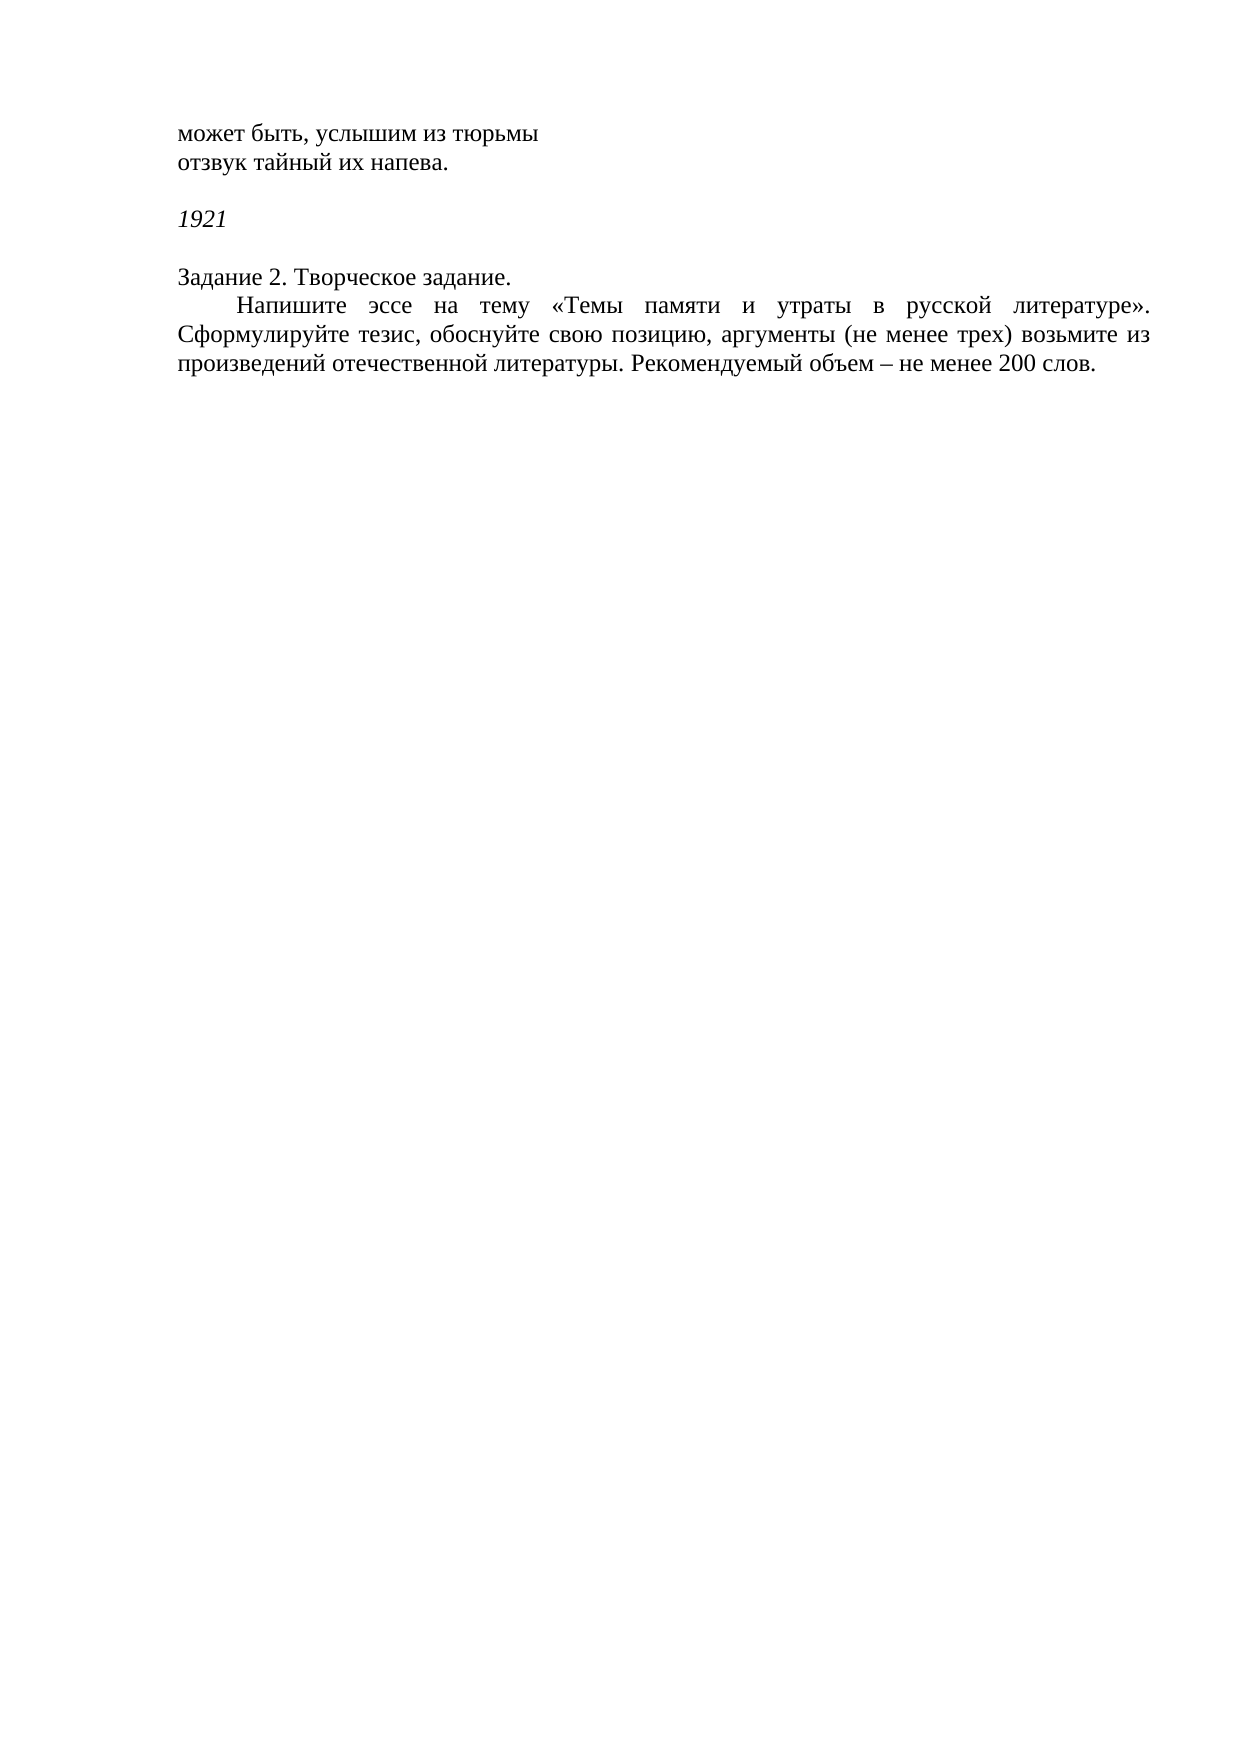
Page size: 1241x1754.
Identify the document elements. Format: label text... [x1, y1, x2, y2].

text Напишите эссе на тему «Темы памяти и утраты в русской литературе». Сформулируйте тезис, обоснуйте свою позицию, аргументы (не менее трех) возьмите из произведений отечественной литературы. Рекомендуемый объем – не менее 200 слов. [177, 291, 1152, 377]
text 1921 [177, 204, 1152, 233]
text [177, 118, 1152, 176]
text Задание 2. Творческое задание. [177, 262, 1152, 291]
